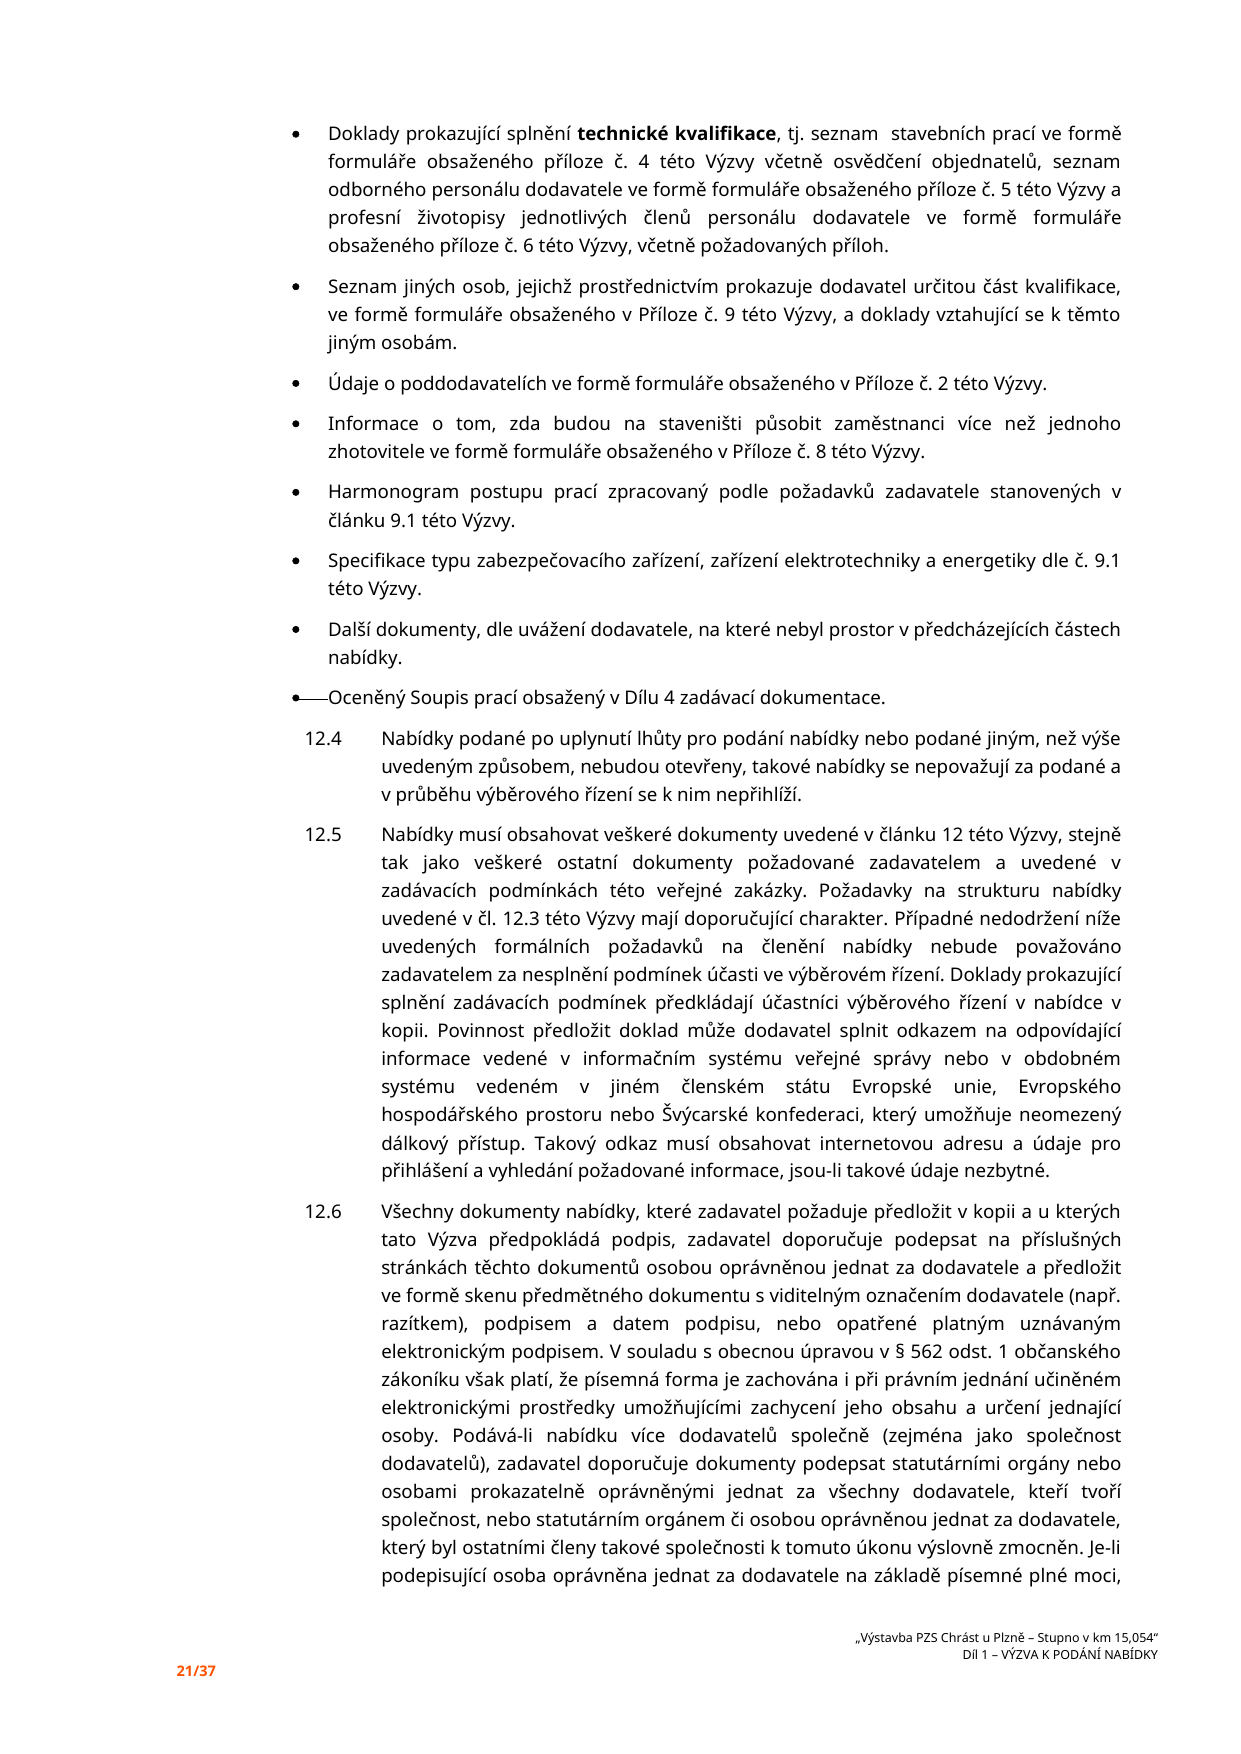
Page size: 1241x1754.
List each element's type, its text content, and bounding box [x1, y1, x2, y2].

text Doklady prokazující splnění technické kvalifikace, tj. seznam stavebních prací ve formě formuláře obsaženého příloze č. 4 této Výzvy včetně osvědčení objednatelů, seznam odborného personálu dodavatele ve formě formuláře obsaženého příloze č. 5 této Výzvy a profesní životopisy jednotlivých členů personálu dodavatele ve formě formuláře obsaženého příloze č. 6 této Výzvy, včetně požadovaných příloh. [292, 121, 1122, 258]
text Nabídky musí obsahovat veškeré dokumenty uvedené v článku 12 této Výzvy, stejně tak jako veškeré ostatní dokumenty požadované zadavatelem a uvedené v zadávacích podmínkách této veřejné zakázky. Požadavky na strukturu nabídky uvedené v čl. 12.3 této Výzvy mají doporučující charakter. Případné nedodržení níže uvedených formálních požadavků na členění nabídky nebude považováno zadavatelem za nesplnění podmínek účasti ve výběrovém řízení. Doklady prokazující splnění zadávacích podmínek předkládají účastníci výběrového řízení v nabídce v kopii. Povinnost předložit doklad může dodavatel splnit odkazem na odpovídající informace vedené v informačním systému veřejné správy nebo v obdobném systému vedeném v jiném členském státu Evropské unie, Evropského hospodářského prostoru nebo Švýcarské konfederaci, který umožňuje neomezený dálkový přístup. Takový odkaz musí obsahovat internetovou adresu a údaje pro přihlášení a vyhledání požadované informace, jsou-li takové údaje nezbytné. [304, 822, 1122, 1183]
text Specifikace typu zabezpečovacího zařízení, zařízení elektrotechniky a energetiky dle č. 9.1 této Výzvy. [292, 547, 1122, 601]
text Informace o tom, zda budou na staveništi působit zaměstnanci více než jednoho zhotovitele ve formě formuláře obsaženého v Příloze č. 8 této Výzvy. [292, 410, 1122, 464]
text Seznam jiných osob, jejichž prostřednictvím prokazuje dodavatel určitou část kvalifikace, ve formě formuláře obsaženého v Příloze č. 9 této Výzvy, a doklady vztahující se k těmto jiným osobám. [292, 273, 1122, 355]
text Harmonogram postupu prací zpracovaný podle požadavků zadavatele stanovených v článku 9.1 této Výzvy. [292, 479, 1122, 532]
text Údaje o poddodavatelích ve formě formuláře obsaženého v Příloze č. 2 této Výzvy. [292, 370, 1122, 395]
text Nabídky podané po uplynutí lhůty pro podání nabídky nebo podané jiným, než výše uvedeným způsobem, nebudou otevřeny, takové nabídky se nepovažují za podané a v průběhu výběrového řízení se k nim nepřihlíží. [304, 725, 1122, 807]
text Oceněný Soupis prací obsažený v Dílu 4 zadávací dokumentace. [292, 684, 1122, 710]
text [304, 1198, 1122, 1588]
text Další dokumenty, dle uvážení dodavatele, na které nebyl prostor v předcházejících částech nabídky. [292, 616, 1122, 669]
